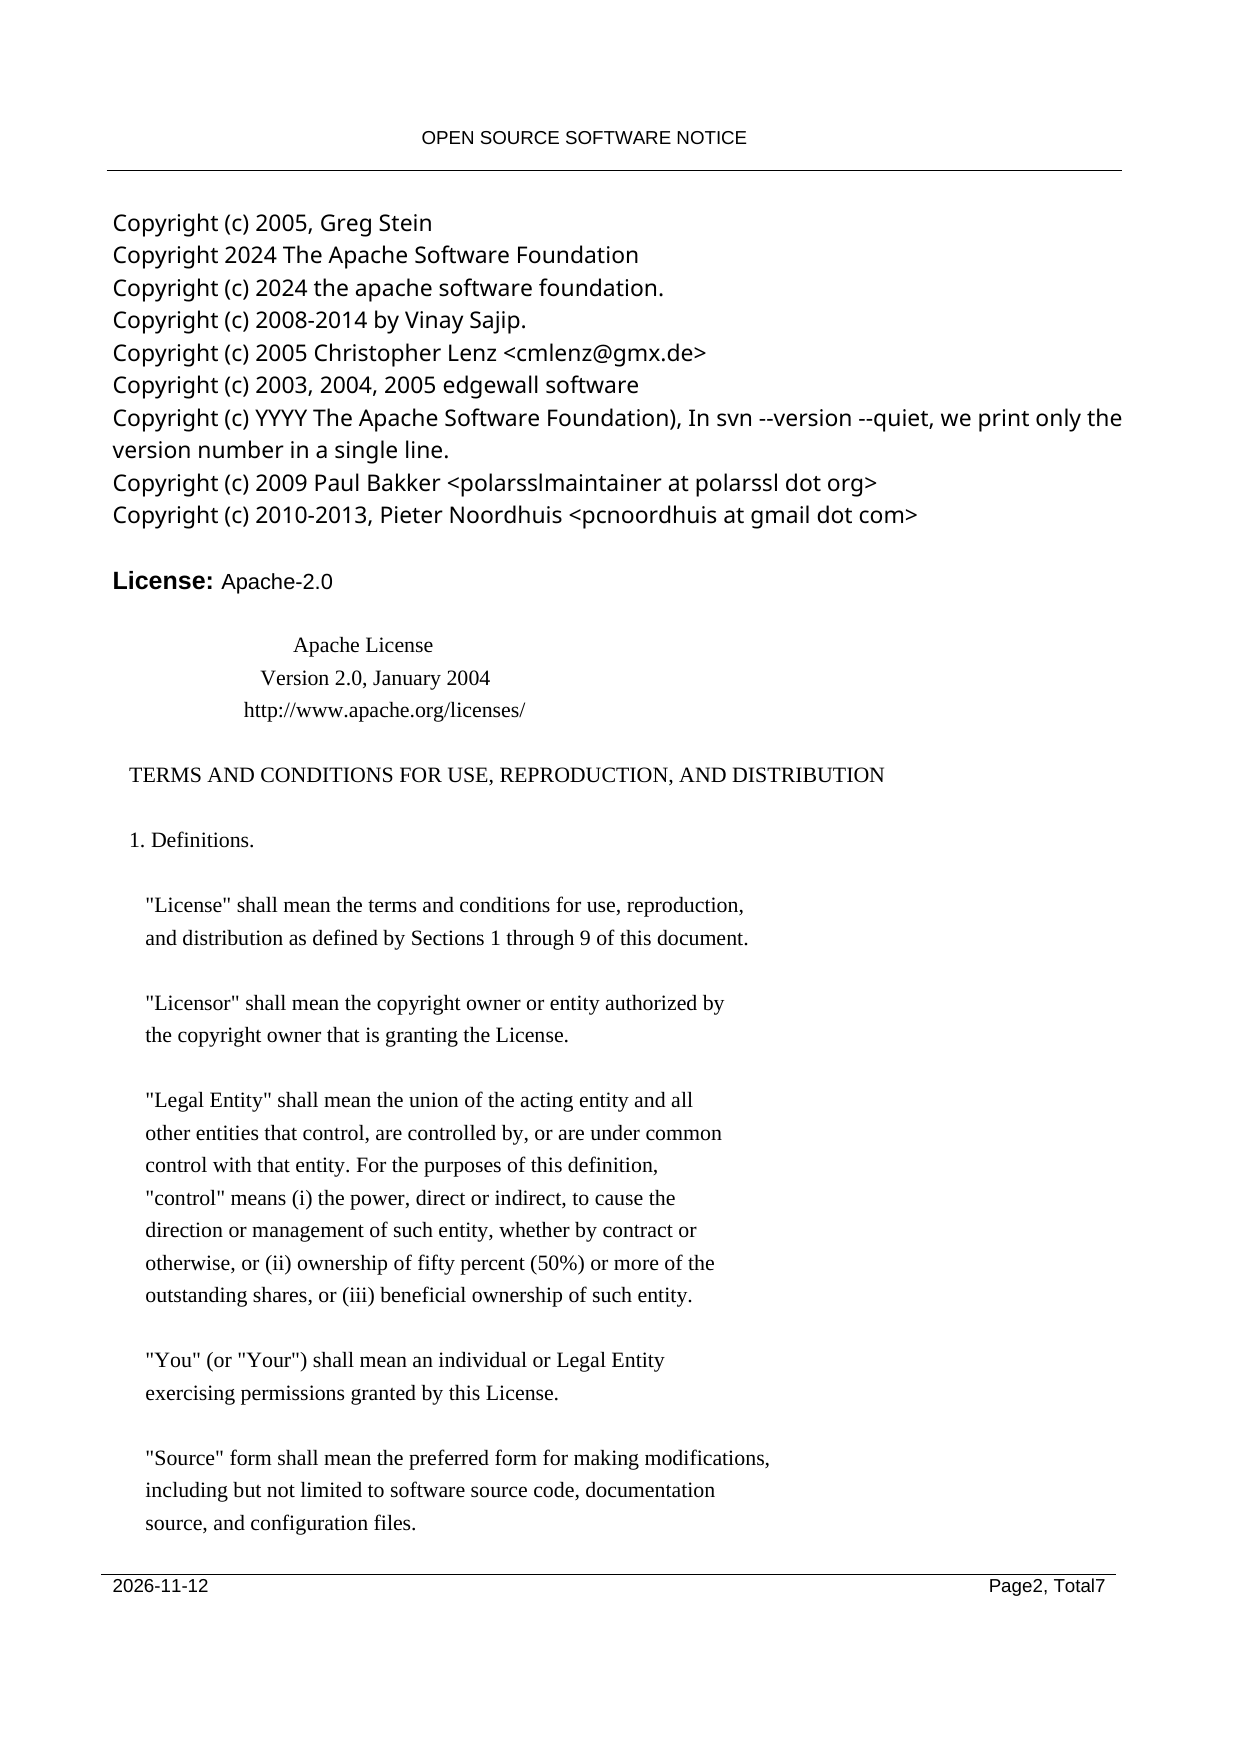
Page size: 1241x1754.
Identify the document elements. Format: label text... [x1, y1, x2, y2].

text License: Apache-2.0 [112, 564, 1128, 596]
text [112, 596, 1128, 1539]
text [112, 206, 1128, 564]
